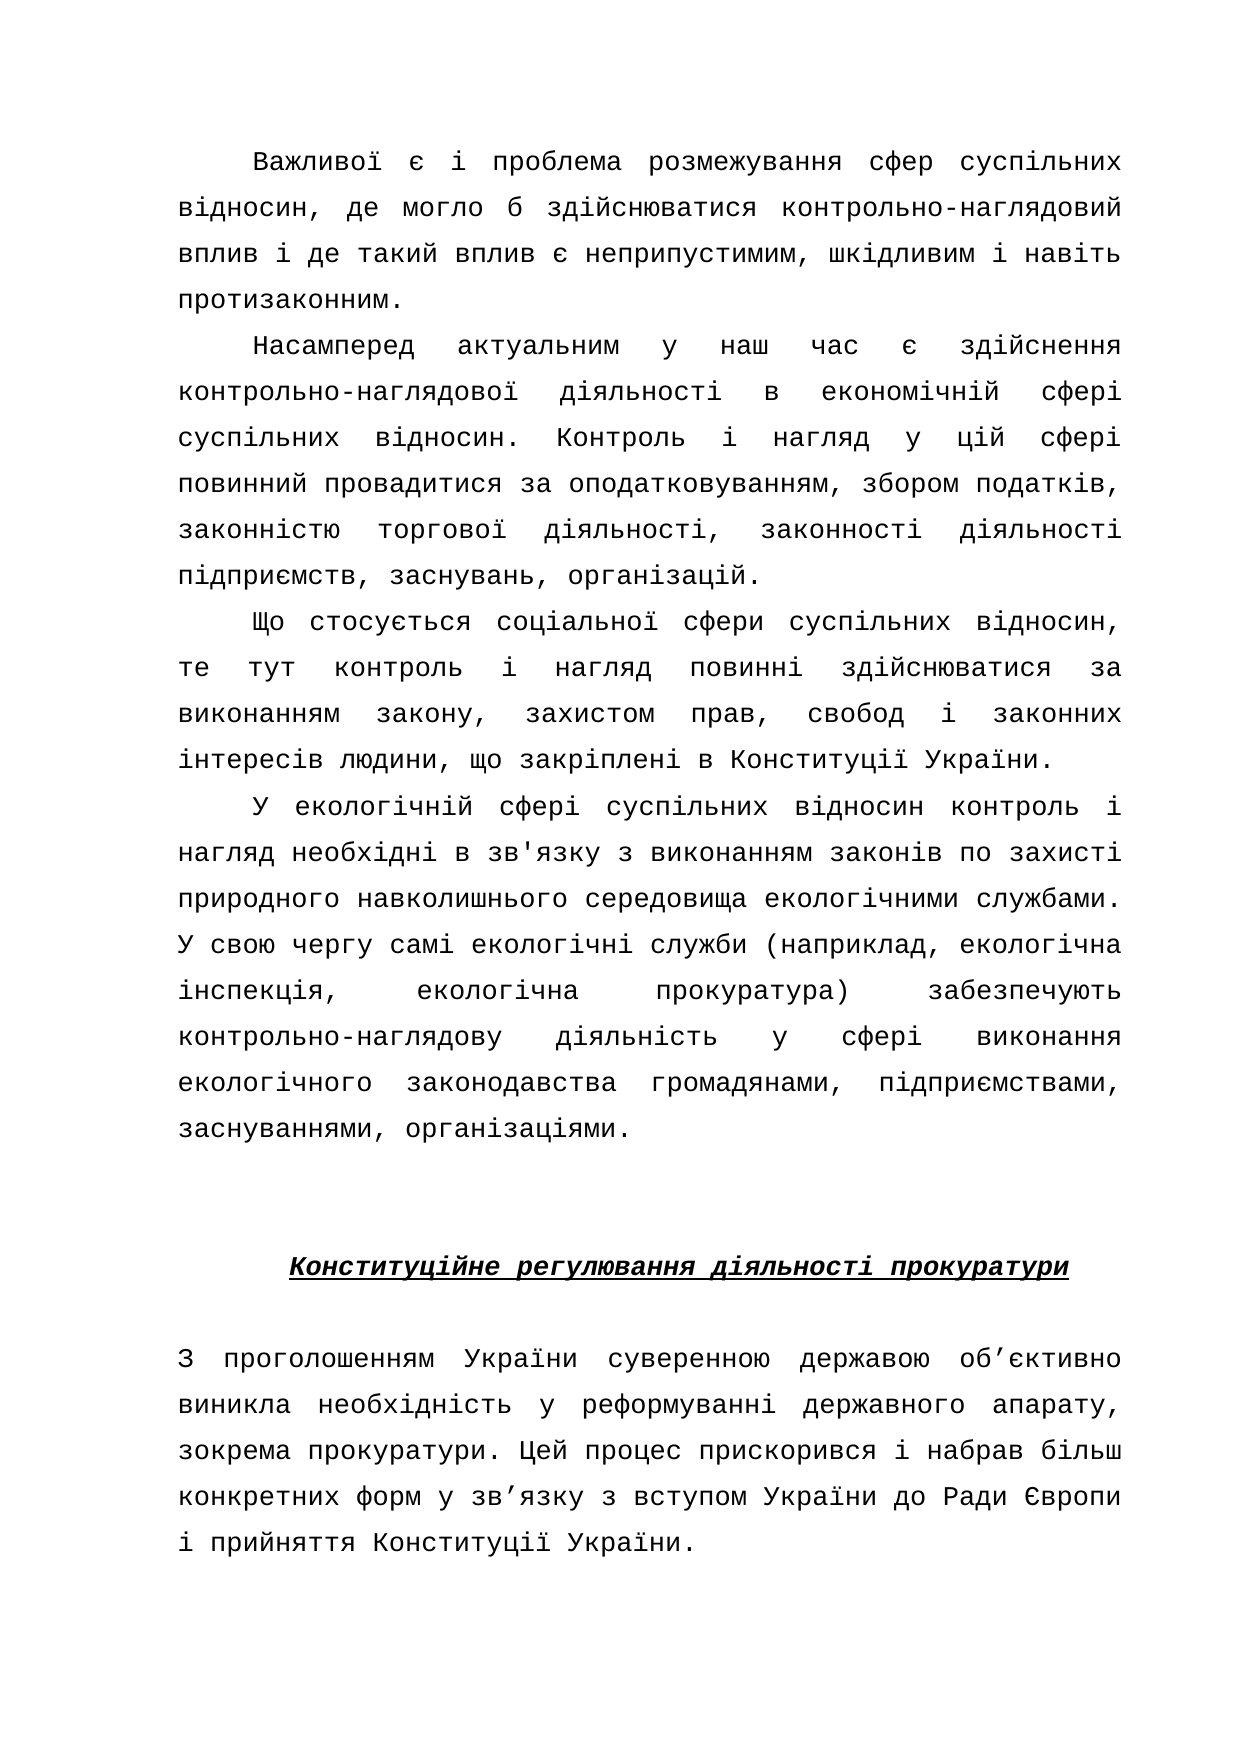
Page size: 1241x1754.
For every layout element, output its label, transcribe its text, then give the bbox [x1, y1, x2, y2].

list Що стосується соціальної сфери суспільних відносин, те тут контроль і нагляд повинні здійснюватися за виконанням закону, захистом прав, свобод і законних інтересів людини, що закріплені в Конституції України. [177, 608, 1122, 777]
list У екологічній сфері суспільних відносин контроль і нагляд необхідні в зв'язку з виконанням законів по захисті природного навколишнього середовища екологічними службами. У свою чергу самі екологічні служби (наприклад, екологічна інспекція, екологічна прокуратура) забезпечують контрольно-наглядову діяльність у сфері виконання екологічного законодавства громадянами, підприємствами, заснуваннями, організаціями. [177, 792, 1122, 1145]
subtitle Конституційне регулювання діяльності прокуратури [177, 1253, 1122, 1283]
list Насамперед актуальним у наш час є здійснення контрольно-наглядової діяльності в економічній сфері суспільних відносин. Контроль і нагляд у цій сфері повинний провадитися за оподатковуванням, збором податків, законністю торгової діяльності, законності діяльності підприємств, заснувань, організацій. [177, 332, 1122, 593]
text З проголошенням України суверенною державою об’єктивно виникла необхідність у реформуванні державного апарату, зокрема прокуратури. Цей процес прискорився і набрав більш конкретних форм у зв’язку з вступом України до Ради Європи і прийняття Конституції України. [177, 1345, 1122, 1560]
list Важливої є і проблема розмежування сфер суспільних відносин, де могло б здійснюватися контрольно-наглядовий вплив і де такий вплив є неприпустимим, шкідливим і навіть протизаконним. [177, 148, 1122, 317]
